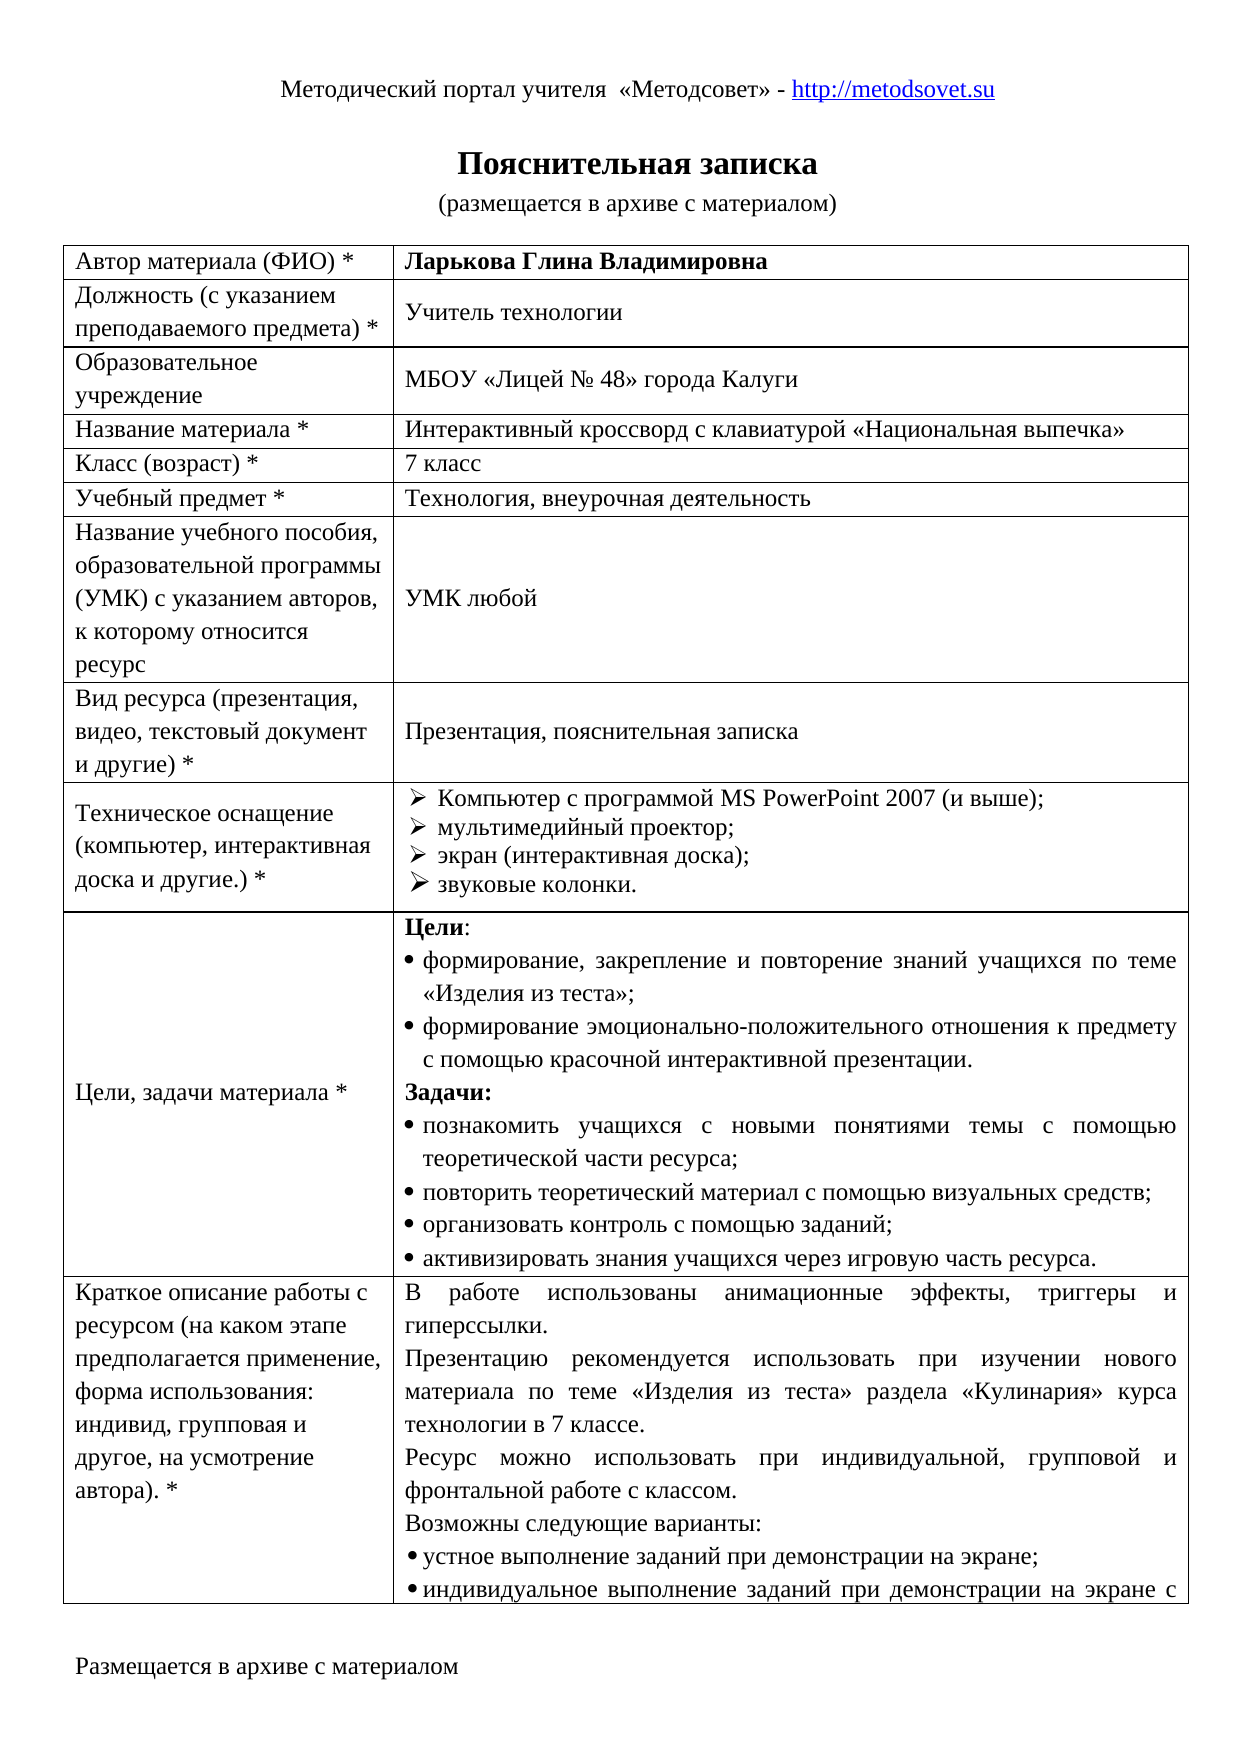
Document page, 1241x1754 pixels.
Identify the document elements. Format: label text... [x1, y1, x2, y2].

table_cell 7 класс [394, 449, 1188, 482]
table_cell УМК любой [394, 517, 1188, 682]
table_cell Техническое оснащение (компьютер, интерактивная доска и другие.) * [64, 783, 393, 911]
table_cell Название учебного пособия, образовательной программы (УМК) с указанием авторов, к которому относится ресурс [64, 517, 393, 682]
table_cell Учитель технологии [394, 280, 1188, 346]
table_cell Компьютер с программой MS PowerPoint 2007 (и выше); мультимедийный проектор; экран (интерактивная доска); звуковые колонки. [394, 783, 1188, 911]
table_cell Должность (с указанием преподаваемого предмета) * [64, 280, 393, 346]
text (размещается в архиве с материалом) [75, 188, 1200, 216]
table_cell Вид ресурса (презентация, видео, текстовый документ и другие) * [64, 683, 393, 782]
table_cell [64, 1277, 393, 1603]
table_cell Цели: формирование, закрепление и повторение знаний учащихся по теме «Изделия из теста»; формирование эмоционально-положительного отношения к предмету с помощью красочной интерактивной презентации. Задачи: познакомить учащихся с новыми понятиями темы с помощью теоретической части ресурса; повторить теоретический материал с помощью визуальных средств; организовать контроль с помощью заданий; активизировать знания учащихся через игровую часть ресурса. [394, 913, 1188, 1276]
table_cell Цели, задачи материала * [64, 913, 393, 1276]
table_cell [394, 1277, 1188, 1603]
subtitle Пояснительная записка [75, 143, 1200, 181]
table_header Автор материала (ФИО) * [64, 246, 393, 279]
table_cell Образовательное учреждение [64, 348, 393, 413]
table_cell Интерактивный кроссворд с клавиатурой «Национальная выпечка» [394, 415, 1188, 447]
table_cell Технология, внеурочная деятельность [394, 483, 1188, 516]
table_header Ларькова Глина Владимировна [394, 246, 1188, 279]
table_cell МБОУ «Лицей № 48» города Калуги [394, 348, 1188, 413]
table_cell Презентация, пояснительная записка [394, 683, 1188, 782]
table_cell Учебный предмет * [64, 483, 393, 516]
table_cell Название материала * [64, 415, 393, 447]
table_cell Класс (возраст) * [64, 449, 393, 482]
